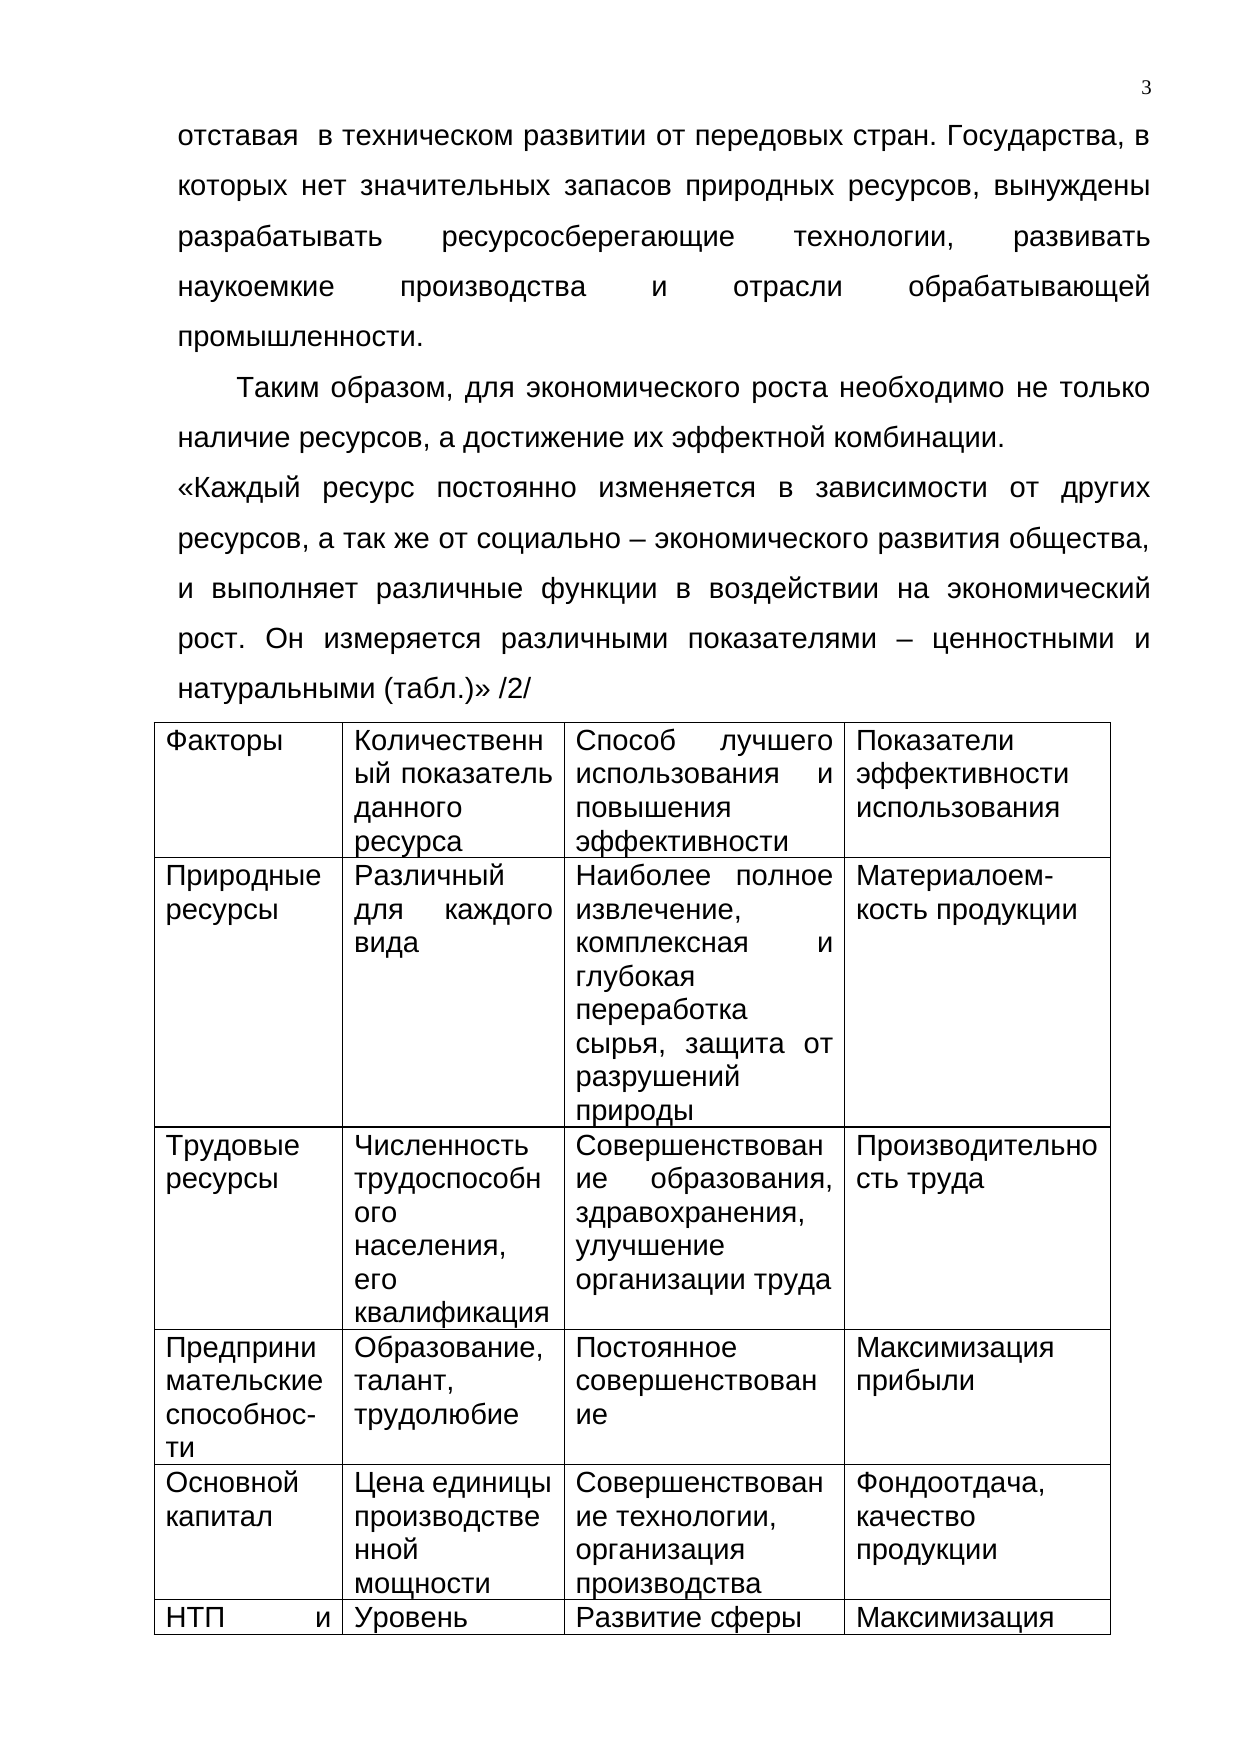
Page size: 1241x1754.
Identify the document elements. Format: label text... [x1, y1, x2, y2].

text Таким образом, для экономического роста необходимо не только наличие ресурсов, а достижение их эффектной комбинации. [177, 370, 1152, 453]
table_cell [565, 1600, 844, 1634]
table_cell Предпринимательские способнос-ти [155, 1330, 342, 1464]
table_cell Материалоем-кость продукции [845, 858, 1110, 1126]
table_cell Трудовые ресурсы [155, 1128, 342, 1329]
table_header Факторы [155, 723, 342, 857]
table_cell Совершенствование образования, здравохранения, улучшение организации труда [565, 1128, 844, 1329]
table_header Количественный показатель данного ресурса [343, 723, 564, 857]
text «Каждый ресурс постоянно изменяется в зависимости от других ресурсов, а так же от социально – экономического развития общества, и выполняет различные функции в воздействии на экономический рост. Он измеряется различными показателями – ценностными и натуральными (табл.)» /2/ [177, 470, 1152, 705]
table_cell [845, 1600, 1110, 1634]
table_cell Наиболее полное извлечение, комплексная и глубокая переработка сырья, защита от разрушений природы [565, 858, 844, 1126]
table_cell Природные ресурсы [155, 858, 342, 1126]
table_cell Совершенствование технологии, организация производства [565, 1465, 844, 1599]
table_cell Максимизация прибыли [845, 1330, 1110, 1464]
table_cell Производительность труда [845, 1128, 1110, 1329]
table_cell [155, 1600, 342, 1634]
table_cell Различный для каждого вида [343, 858, 564, 1126]
table_cell Образование, талант, трудолюбие [343, 1330, 564, 1464]
table_header Показатели эффективности использования [845, 723, 1110, 857]
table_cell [343, 1600, 564, 1634]
table_cell Основной капитал [155, 1465, 342, 1599]
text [177, 118, 1152, 353]
table_cell Фондоотдача, качество продукции [845, 1465, 1110, 1599]
table_cell Постоянное совершенствование [565, 1330, 844, 1464]
table_cell Численность трудоспособного населения, его квалификация [343, 1128, 564, 1329]
table_cell Цена единицы производственной мощности [343, 1465, 564, 1599]
table_header Способ лучшего использования и повышения эффективности [565, 723, 844, 857]
